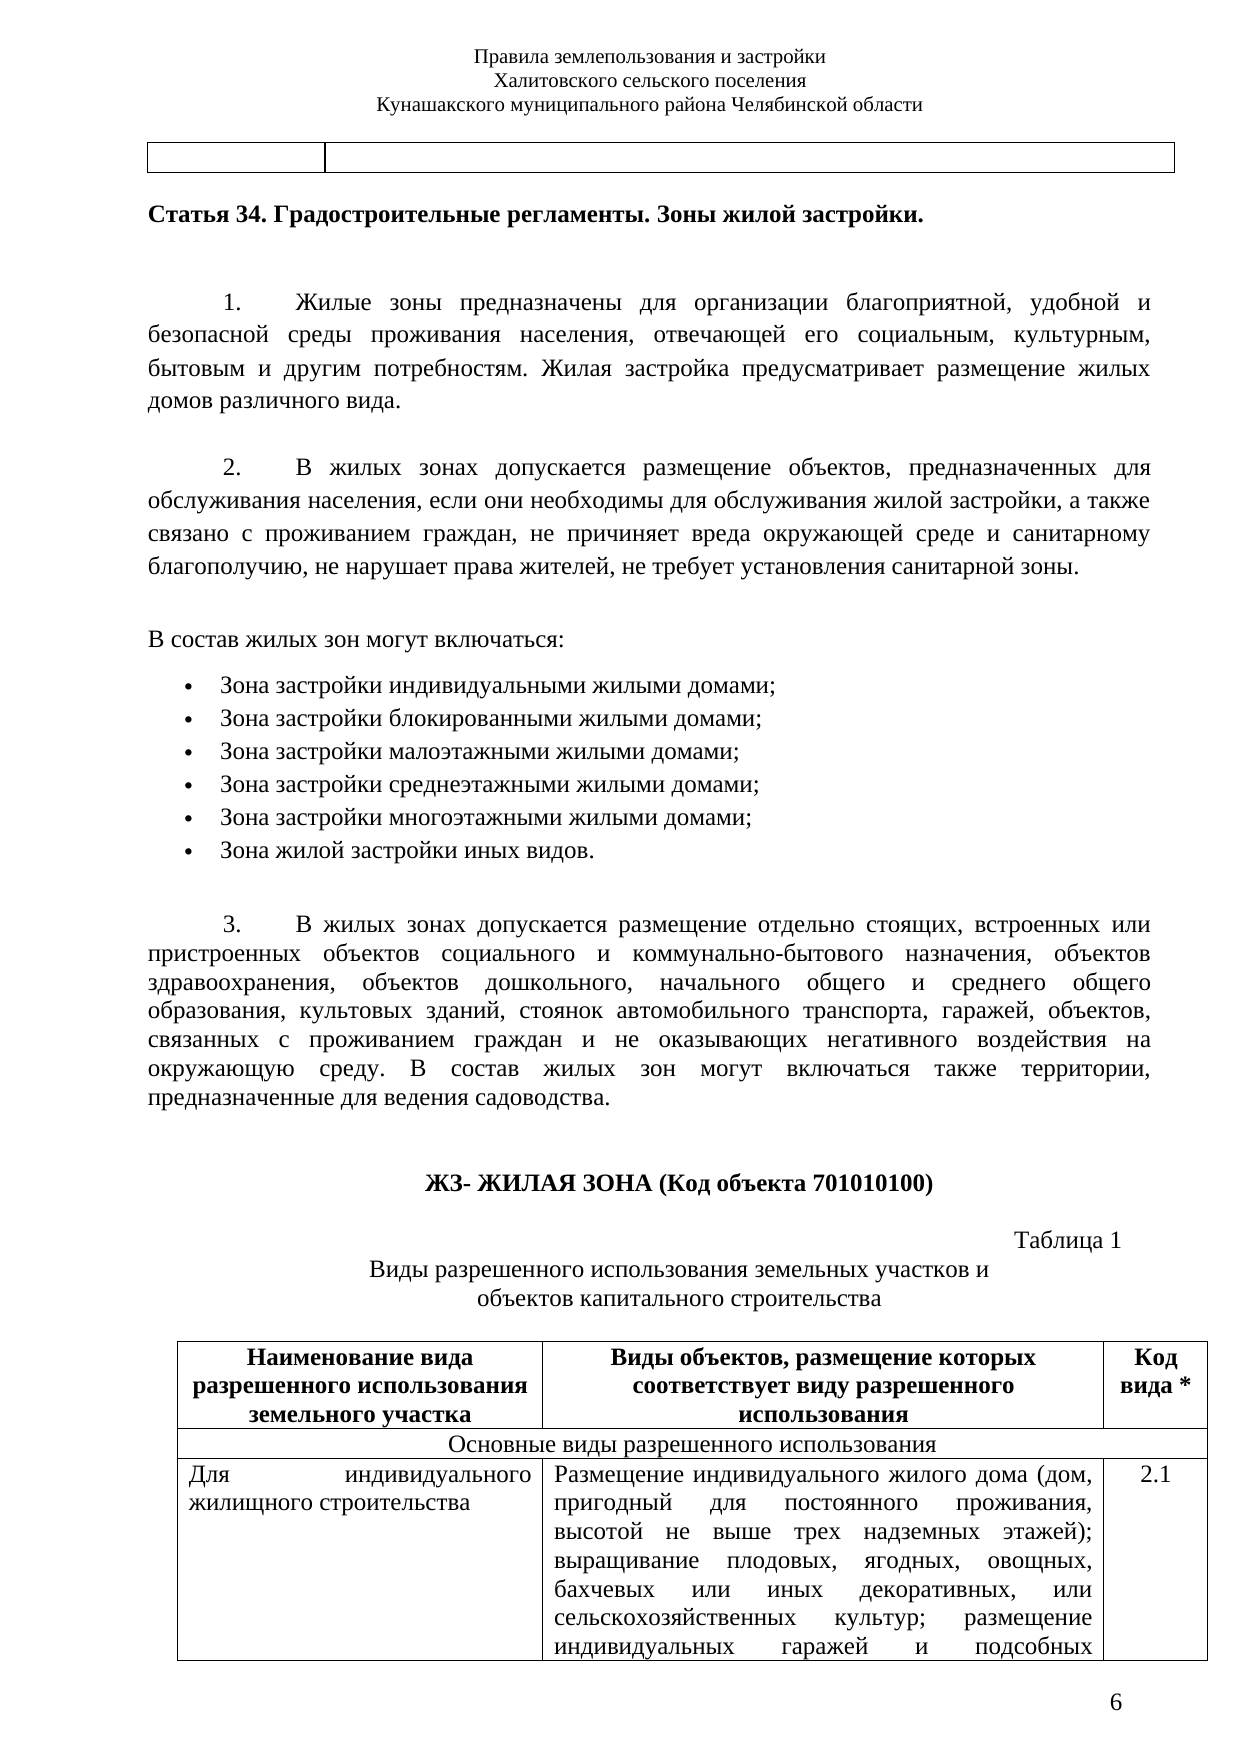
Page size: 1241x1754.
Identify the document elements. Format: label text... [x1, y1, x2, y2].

table_header Виды объектов, размещение которых соответствует виду разрешенного использования [543, 1342, 1103, 1428]
table_cell 2.1 [1104, 1459, 1207, 1660]
table_cell Основные виды разрешенного использования [178, 1429, 1207, 1458]
text объектов капитального строительства [148, 1283, 1152, 1312]
list Зона застройки блокированными жилыми домами; [185, 703, 1152, 732]
list В жилых зонах допускается размещение объектов, предназначенных для обслуживания населения, если они необходимы для обслуживания жилой застройки, а также связано с проживанием граждан, не причиняет вреда окружающей среде и санитарному благополучию, не нарушает права жителей, не требует установления санитарной зоны. [148, 452, 1152, 579]
list Зона жилой застройки иных видов. [185, 835, 1152, 864]
table_cell [148, 143, 324, 172]
text Статья 34. Градостроительные регламенты. Зоны жилой застройки. [148, 199, 1155, 228]
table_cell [543, 1459, 1103, 1660]
list Зона застройки индивидуальными жилыми домами; [185, 670, 1152, 699]
text В состав жилых зон могут включаться: [148, 624, 1152, 653]
text Виды разрешенного использования земельных участков и [148, 1254, 1152, 1283]
table_header Наименование вида разрешенного использования земельного участка [178, 1342, 542, 1428]
list Жилые зоны предназначены для организации благоприятной, удобной и безопасной среды проживания населения, отвечающей его социальным, культурным, бытовым и другим потребностям. Жилая застройка предусматривает размещение жилых домов различного вида. [148, 287, 1152, 414]
list Зона застройки среднеэтажными жилыми домами; [185, 769, 1152, 798]
list Зона застройки малоэтажными жилыми домами; [185, 736, 1152, 765]
list Зона застройки многоэтажными жилыми домами; [185, 802, 1152, 831]
table_cell [326, 143, 1174, 172]
text ЖЗ- ЖИЛАЯ ЗОНА (Код объекта 701010100) [148, 1168, 1152, 1197]
list В жилых зонах допускается размещение отдельно стоящих, встроенных или пристроенных объектов социального и коммунально-бытового назначения, объектов здравоохранения, объектов дошкольного, начального общего и среднего общего образования, культовых зданий, стоянок автомобильного транспорта, гаражей, объектов, связанных с проживанием граждан и не оказывающих негативного воздействия на окружающую среду. В состав жилых зон могут включаться также территории, предназначенные для ведения садоводства. [148, 909, 1152, 1111]
text Таблица 1 [148, 1226, 1122, 1254]
table_header Код вида * [1104, 1342, 1207, 1428]
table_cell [178, 1459, 542, 1660]
